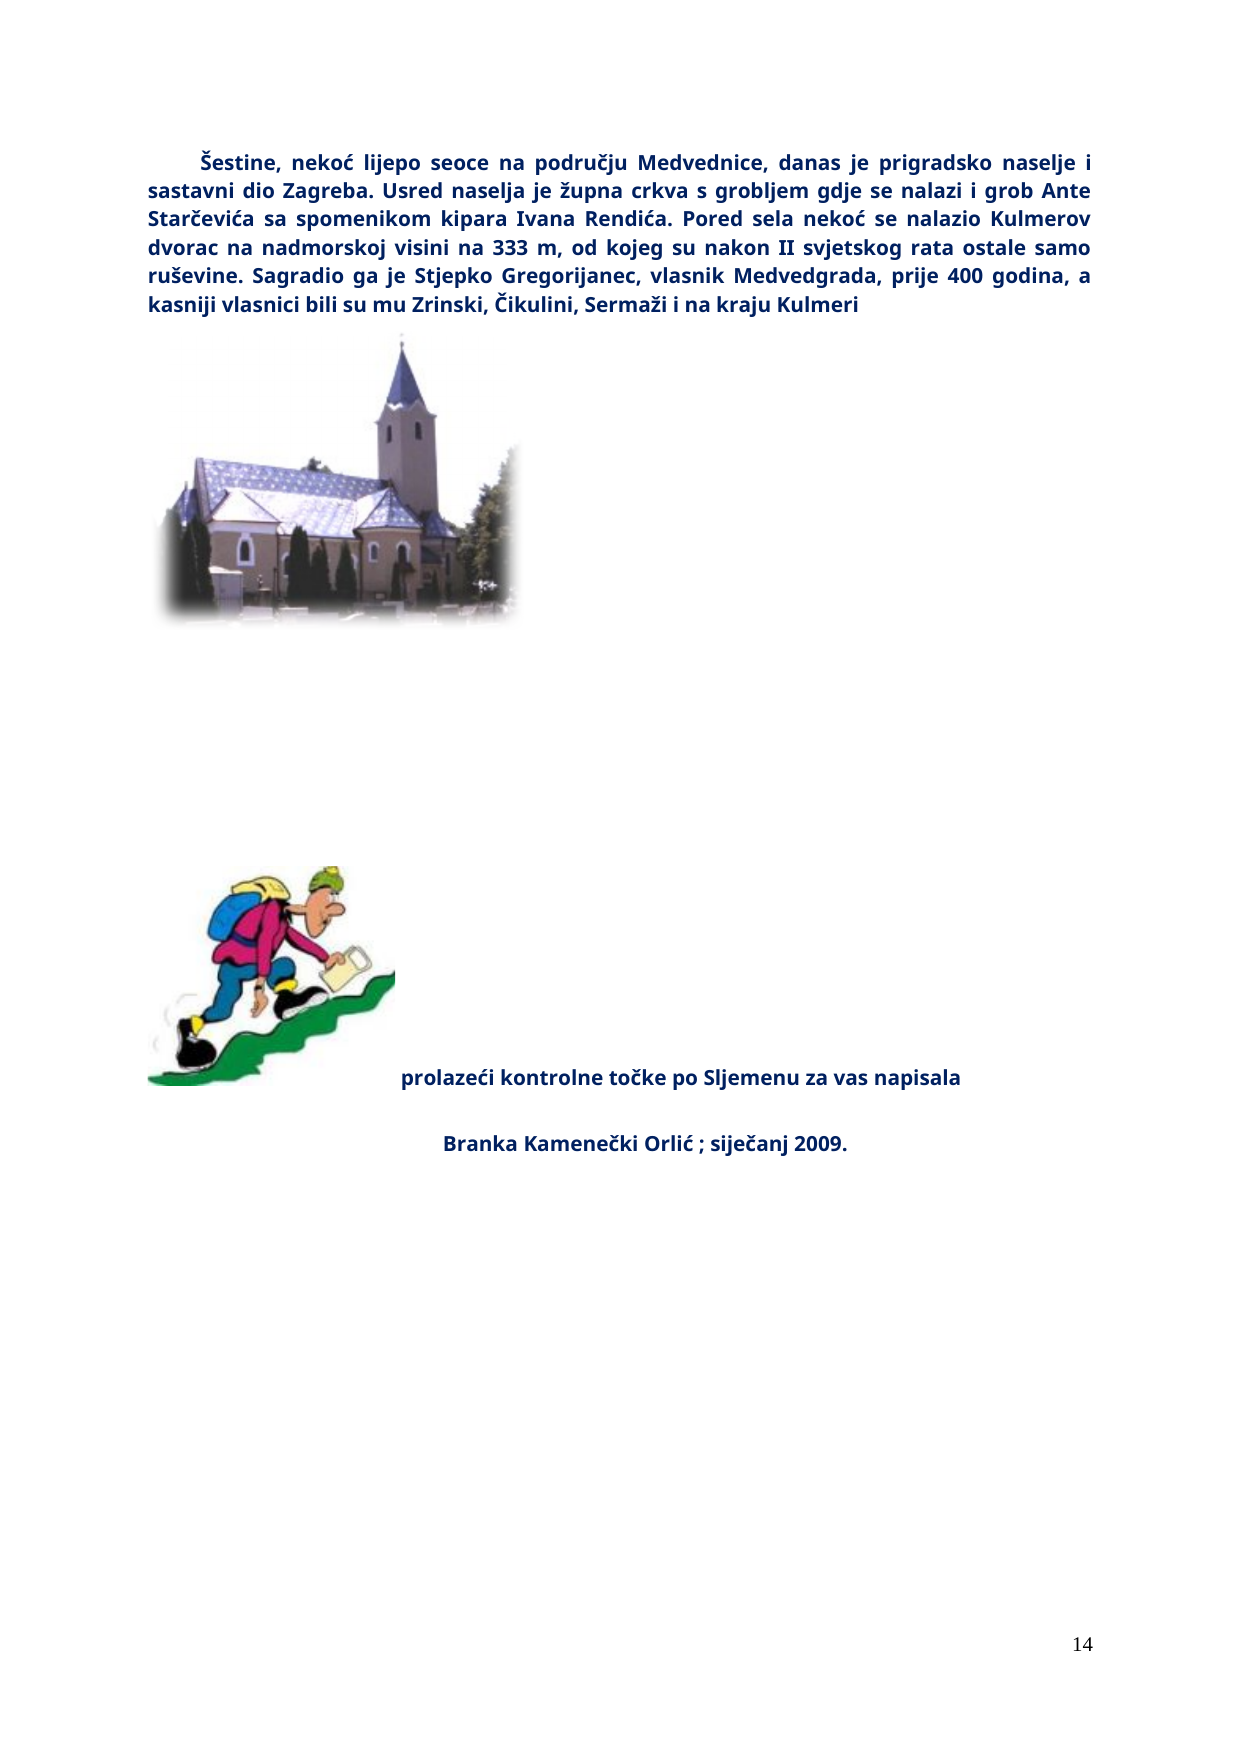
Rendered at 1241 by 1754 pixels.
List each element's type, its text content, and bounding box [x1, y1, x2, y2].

picture [180, 348, 495, 601]
picture [147, 866, 396, 1086]
text Šestine, nekoć lijepo seoce na području Medvednice, danas je prigradsko naselje i sastavni dio Zagreba. Usred naselja je župna crkva s grobljem gdje se nalazi i grob Ante Starčevića sa spomenikom kipara Ivana Rendića. Pored sela nekoć se nalazio Kulmerov dvorac na nadmorskoj visini na 333 m, od kojeg su nakon II svjetskog rata ostale samo ruševine. Sagradio ga je Stjepko Gregorijanec, vlasnik Medvedgrada, prije 400 godina, a kasniji vlasnici bili su mu Zrinski, Čikulini, Sermaži i na kraju Kulmeri [148, 148, 1093, 318]
text Branka Kamenečki Orlić ; siječanj 2009. [148, 1129, 1093, 1157]
